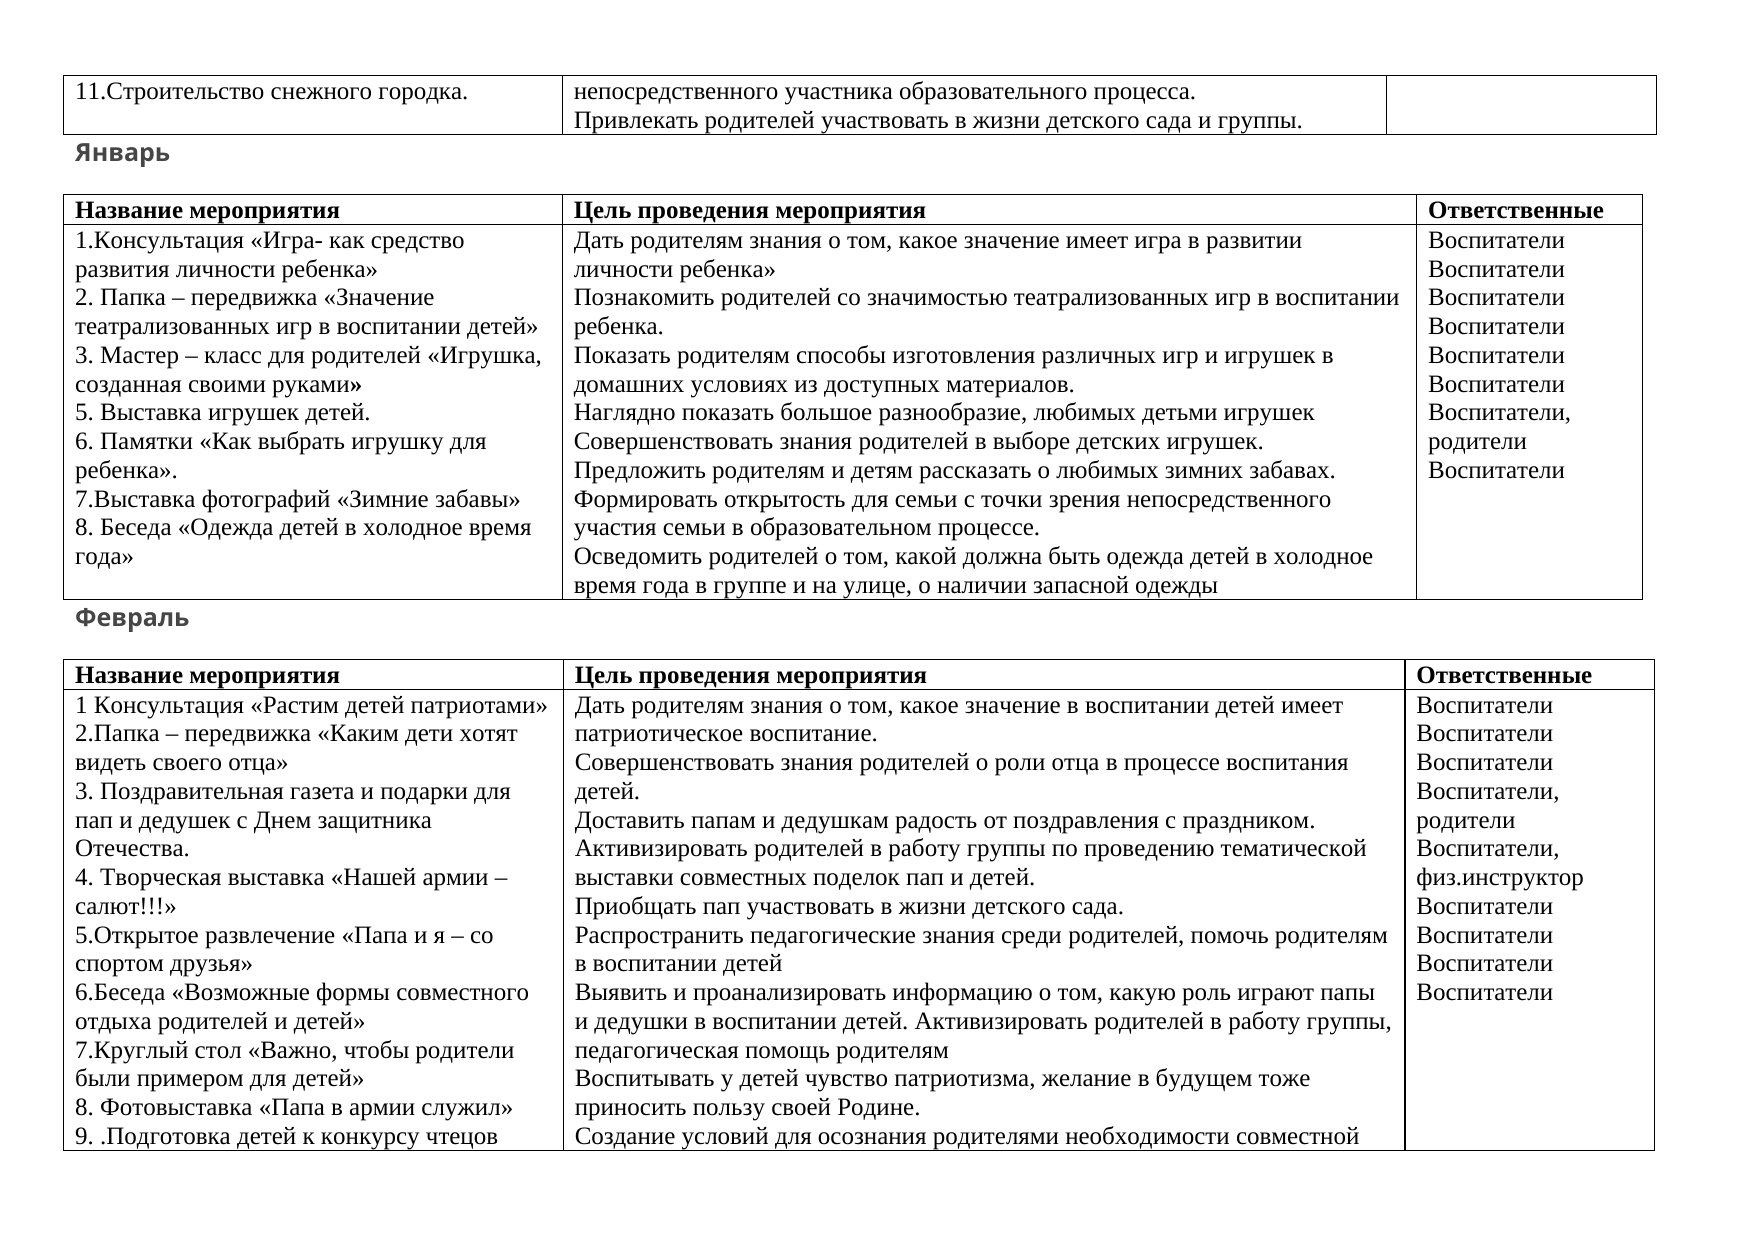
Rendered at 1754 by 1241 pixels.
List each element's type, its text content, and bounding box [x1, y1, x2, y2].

table_header Ответственные [1417, 195, 1642, 224]
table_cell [64, 690, 563, 1150]
text Февраль [75, 600, 1679, 634]
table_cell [1387, 76, 1656, 133]
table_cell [563, 76, 1386, 133]
table_header Название мероприятия [64, 195, 562, 224]
text Январь [75, 134, 1679, 169]
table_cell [1406, 690, 1654, 1150]
table_header Ответственные [1406, 660, 1654, 689]
table_header Цель проведения мероприятия [563, 195, 1416, 224]
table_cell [64, 76, 562, 133]
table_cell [564, 690, 1404, 1150]
table_header Цель проведения мероприятия [564, 660, 1404, 689]
table_cell Воспитатели Воспитатели Воспитатели Воспитатели Воспитатели Воспитатели Воспитатели, родители Воспитатели [1417, 225, 1642, 599]
table_cell Дать родителям знания о том, какое значение имеет игра в развитии личности ребенка» Познакомить родителей со значимостью театрализованных игр в воспитании ребенка. Показать родителям способы изготовления различных игр и игрушек в домашних условиях из доступных материалов. Наглядно показать большое разнообразие, любимых детьми игрушек Совершенствовать знания родителей в выборе детских игрушек. Предложить родителям и детям рассказать о любимых зимних забавах. Формировать открытость для семьи с точки зрения непосредственного участия семьи в образовательном процессе. Осведомить родителей о том, какой должна быть одежда детей в холодное время года в группе и на улице, о наличии запасной одежды [563, 225, 1416, 599]
table_cell 1.Консультация «Игра- как средство развития личности ребенка» 2. Папка – передвижка «Значение театрализованных игр в воспитании детей» 3. Мастер – класс для родителей «Игрушка, созданная своими руками» 5. Выставка игрушек детей. 6. Памятки «Как выбрать игрушку для ребенка». 7.Выставка фотографий «Зимние забавы» 8. Беседа «Одежда детей в холодное время года» [64, 225, 562, 599]
table_header Название мероприятия [64, 660, 563, 689]
